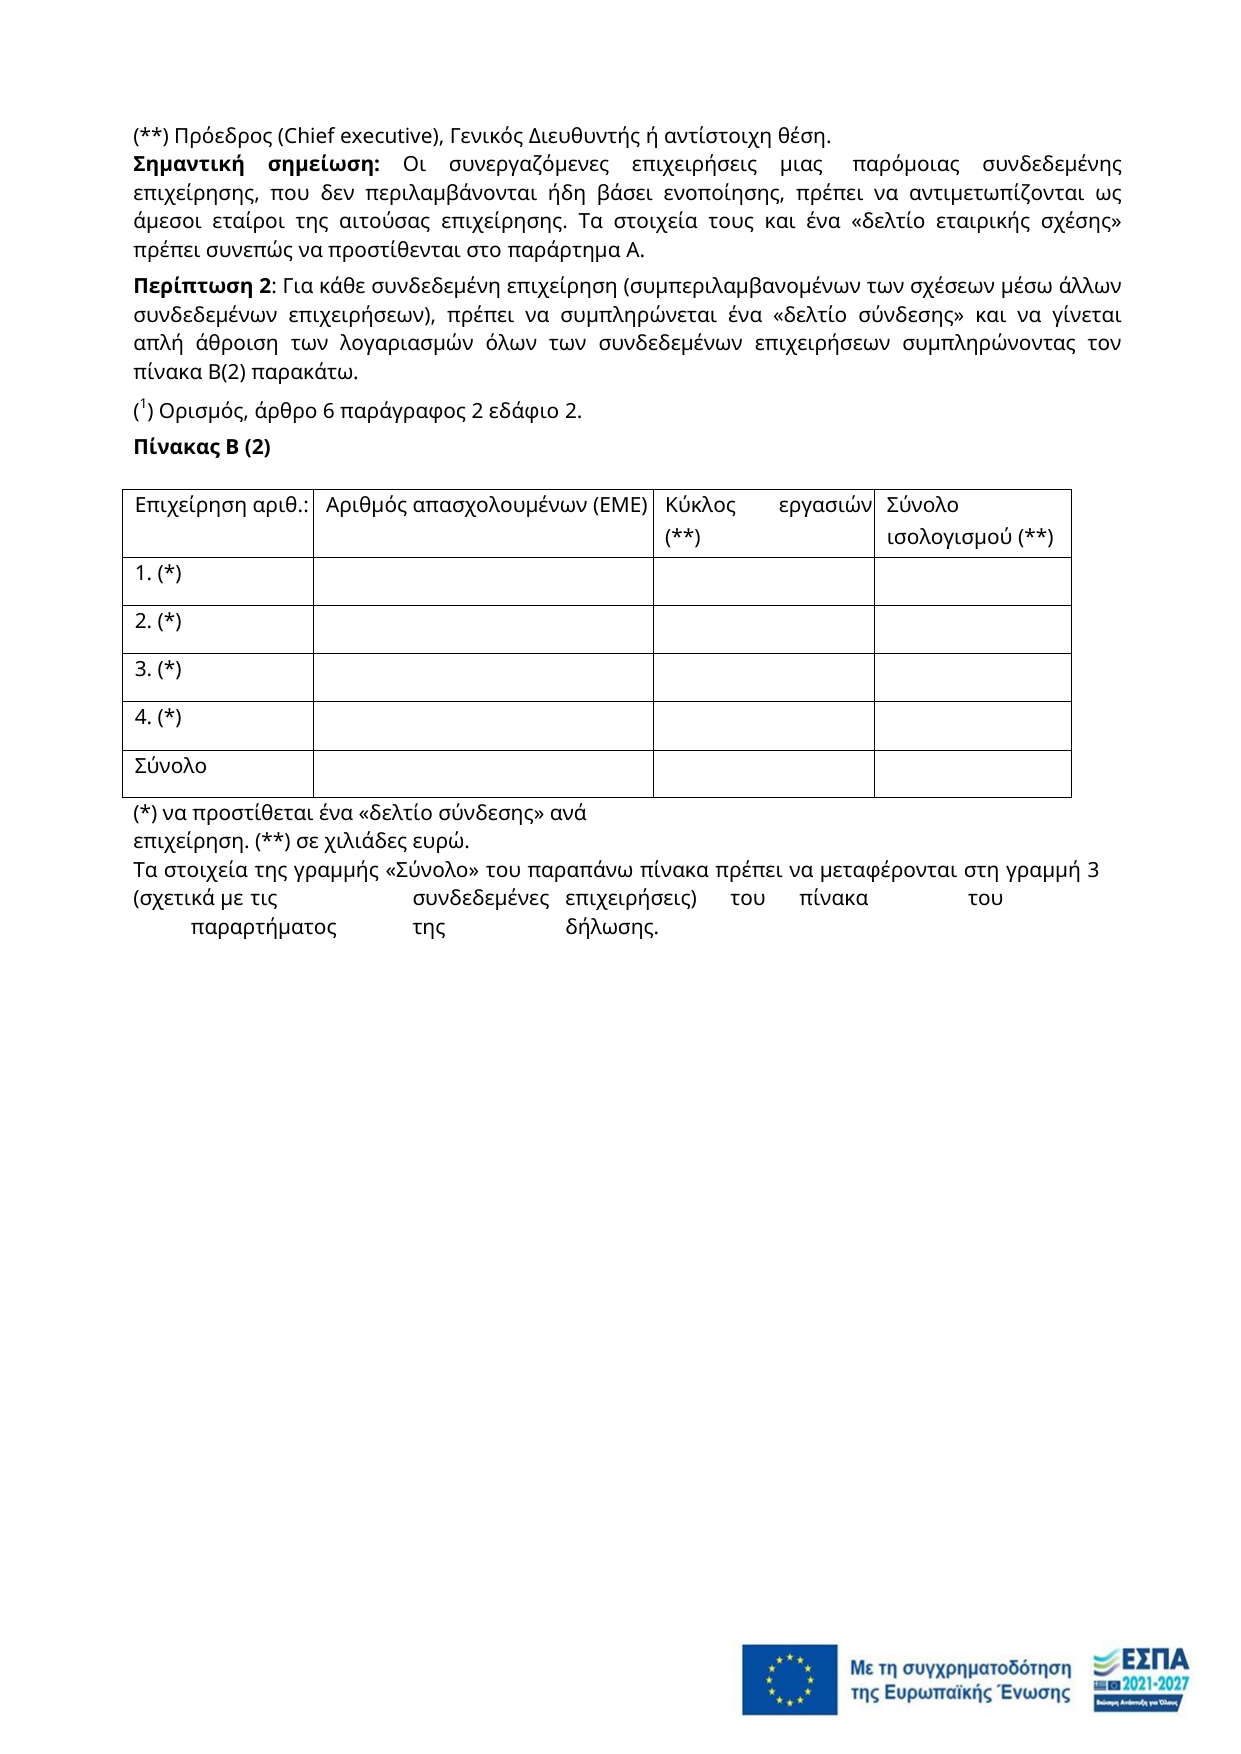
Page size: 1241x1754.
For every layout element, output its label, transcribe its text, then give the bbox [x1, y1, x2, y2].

table_header Αριθμός απασχολουμένων (ΕΜΕ) [314, 490, 653, 557]
table_cell [875, 606, 1071, 652]
table_cell [654, 606, 874, 652]
table_cell [875, 751, 1071, 797]
picture [730, 1639, 1196, 1721]
text Περίπτωση 2: Για κάθε συνδεδεμένη επιχείρηση (συμπεριλαμβανομένων των σχέσεων μέσω άλλων συνδεδεμένων επιχειρήσεων), πρέπει να συμπληρώνεται ένα «δελτίο σύνδεσης» και να γίνεται απλή άθροιση των λογαριασμών όλων των συνδεδεμένων επιχειρήσεων συμπληρώνοντας τον πίνακα Β(2) παρακάτω. [133, 271, 1122, 385]
table_header Σύνολο ισολογισμού (**) [875, 490, 1071, 557]
table_cell [314, 558, 653, 605]
text (1) Ορισμός, άρθρο 6 παράγραφος 2 εδάφιο 2. [133, 394, 1215, 424]
table_cell [875, 558, 1071, 605]
table_cell 4. (*) [123, 702, 313, 749]
table_cell 2. (*) [123, 606, 313, 652]
table_header Κύκλος εργασιών (**) [654, 490, 874, 557]
table_cell [875, 654, 1071, 701]
text Τα στοιχεία της γραμμής «Σύνολο» του παραπάνω πίνακα πρέπει να μεταφέρονται στη γραμμή 3 (σχετικά με τις συνδεδεμένες επιχειρήσεις) του πίνακα του παραρτήματος της δήλωσης. [133, 855, 1122, 940]
table_cell [654, 751, 874, 797]
text Σημαντική σημείωση: Οι συνεργαζόμενες επιχειρήσεις μιας παρόμοιας συνδεδεμένης επιχείρησης, που δεν περιλαμβάνονται ήδη βάσει ενοποίησης, πρέπει να αντιμετωπίζονται ως άμεσοι εταίροι της αιτούσας επιχείρησης. Τα στοιχεία τους και ένα «δελτίο εταιρικής σχέσης» πρέπει συνεπώς να προστίθενται στο παράρτημα Α. [133, 149, 1122, 263]
table_cell 3. (*) [123, 654, 313, 701]
table_header Επιχείρηση αριθ.: [123, 490, 313, 557]
table_cell [314, 606, 653, 652]
table_cell Σύνολο [123, 751, 313, 797]
text Πίνακας Β (2) [133, 432, 1215, 461]
text (**) Πρόεδρος (Chief executive), Γενικός Διευθυντής ή αντίστοιχη θέση. [133, 121, 1215, 149]
table_cell [314, 751, 653, 797]
table_cell [654, 702, 874, 749]
text (*) να προστίθεται ένα «δελτίο σύνδεσης» ανά επιχείρηση. (**) σε χιλιάδες ευρώ. [133, 798, 675, 855]
table_cell [654, 558, 874, 605]
table_cell [314, 654, 653, 701]
table_cell [314, 702, 653, 749]
table_cell 1. (*) [123, 558, 313, 605]
table_cell [654, 654, 874, 701]
table_cell [875, 702, 1071, 749]
